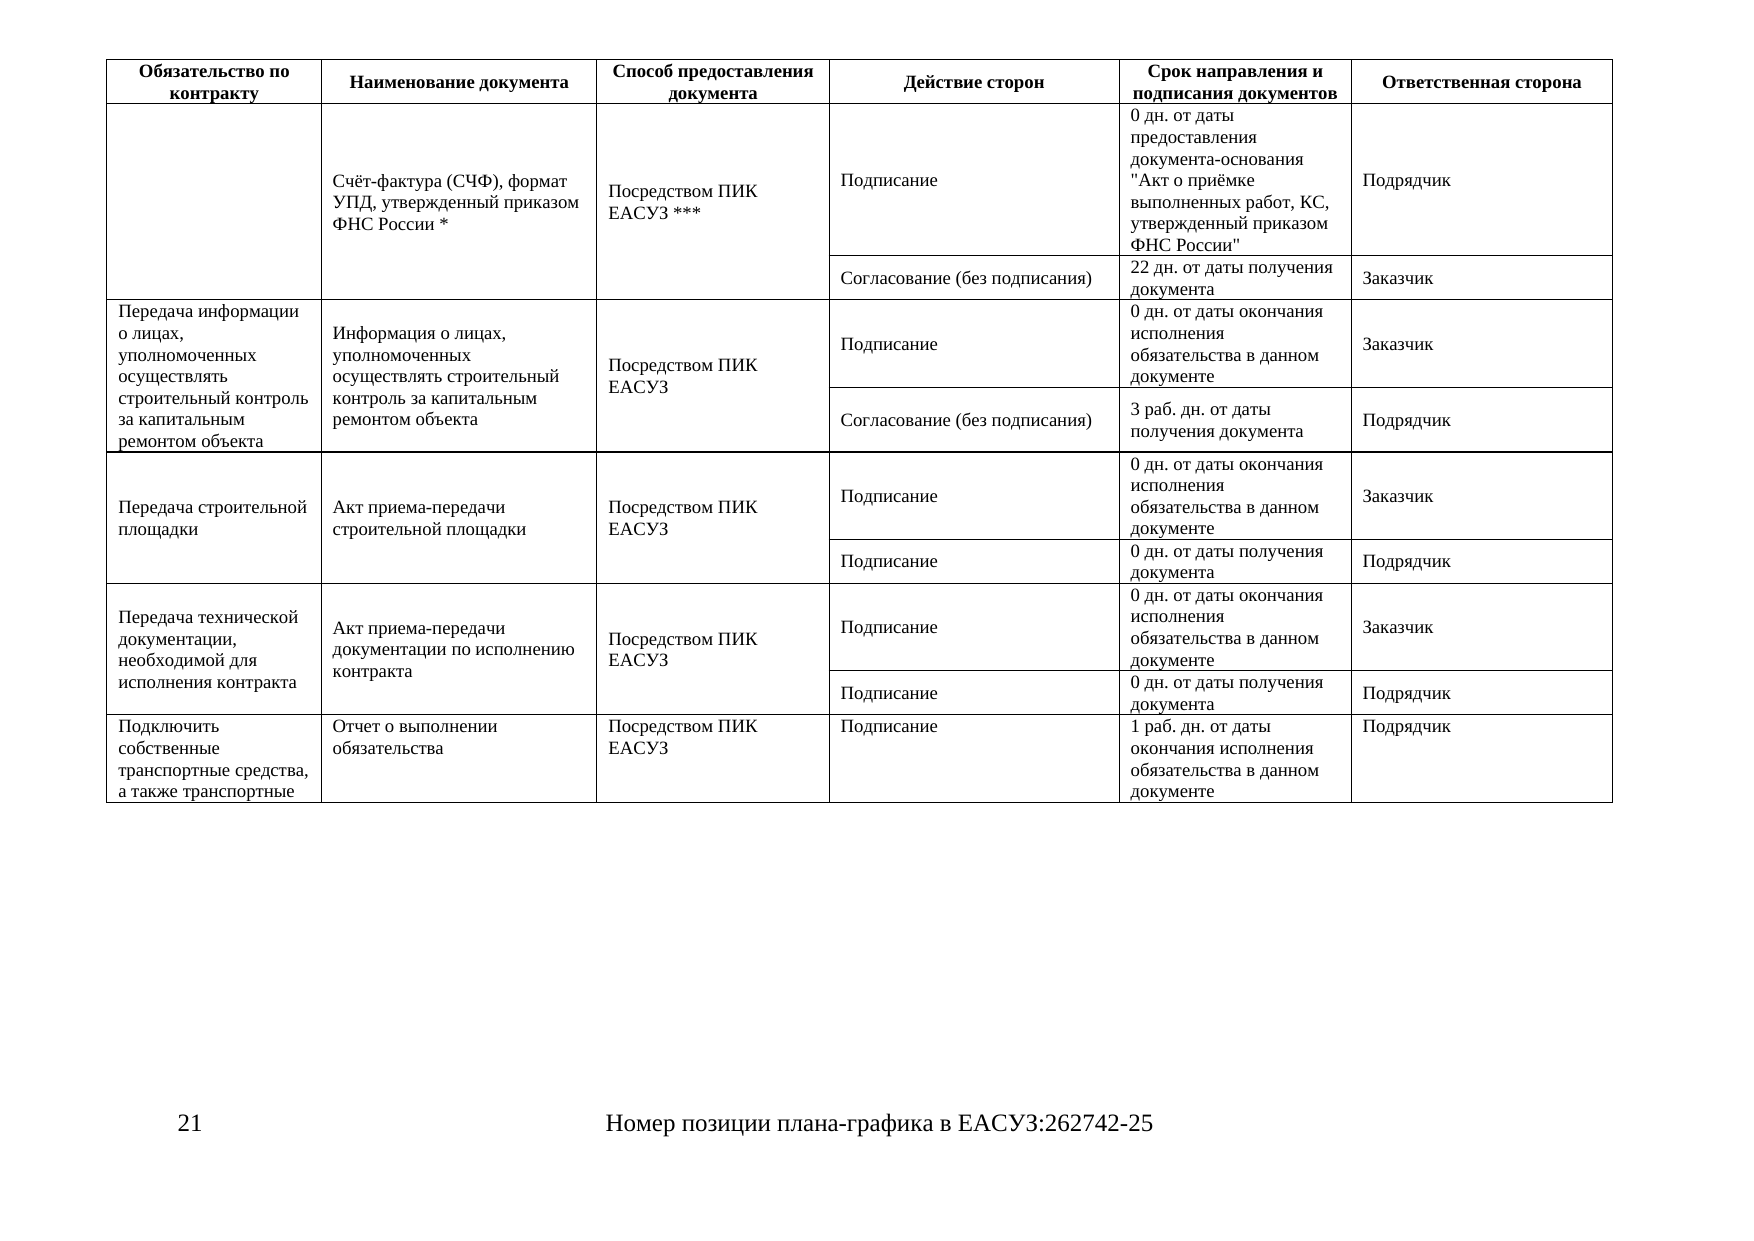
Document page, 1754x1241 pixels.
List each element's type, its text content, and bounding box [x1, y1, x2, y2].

table_cell Заказчик [1352, 453, 1612, 539]
table_header Ответственная сторона [1352, 60, 1612, 103]
table_cell Заказчик [1352, 584, 1612, 670]
table_cell Согласование (без подписания) [830, 256, 1119, 299]
table_cell Посредством ПИК ЕАСУЗ [597, 453, 829, 583]
table_header Способ предоставления документа [597, 60, 829, 103]
table_cell Передача технической документации, необходимой для исполнения контракта [107, 584, 321, 714]
table_cell Подрядчик [1352, 671, 1612, 714]
table_cell Подписание [830, 584, 1119, 670]
table_cell Передача информации о лицах, уполномоченных осуществлять строительный контроль за капитальным ремонтом объекта [107, 300, 321, 451]
table_cell Заказчик [1352, 256, 1612, 299]
table_cell 0 дн. от даты окончания исполнения обязательства в данном документе [1120, 584, 1351, 670]
table_cell Посредством ПИК ЕАСУЗ [597, 584, 829, 714]
table_header Срок направления и подписания документов [1120, 60, 1351, 103]
table_cell Подрядчик [1352, 715, 1612, 802]
table_cell 22 дн. от даты получения документа [1120, 256, 1351, 299]
table_cell Передача строительной площадки [107, 453, 321, 583]
table_cell Подписание [830, 104, 1119, 255]
table_cell Акт приема-передачи документации по исполнению контракта [322, 584, 596, 714]
table_cell Подрядчик [1352, 388, 1612, 451]
table_cell Подрядчик [1352, 104, 1612, 255]
table_cell 1 раб. дн. от даты окончания исполнения обязательства в данном документе [1120, 715, 1351, 802]
table_cell 0 дн. от даты получения документа [1120, 671, 1351, 714]
table_cell Посредством ПИК ЕАСУЗ *** [597, 104, 829, 299]
table_cell Согласование (без подписания) [830, 388, 1119, 451]
table_cell 0 дн. от даты окончания исполнения обязательства в данном документе [1120, 300, 1351, 387]
table_cell Отчет о выполнении обязательства [322, 715, 596, 802]
table_header Действие сторон [830, 60, 1119, 103]
table_cell Информация о лицах, уполномоченных осуществлять строительный контроль за капитальным ремонтом объекта [322, 300, 596, 451]
table_cell Счёт-фактура (СЧФ), формат УПД, утвержденный приказом ФНС России * [322, 104, 596, 299]
table_cell Подписание [830, 715, 1119, 802]
table_cell 3 раб. дн. от даты получения документа [1120, 388, 1351, 451]
table_header Наименование документа [322, 60, 596, 103]
table_cell Подписание [830, 671, 1119, 714]
table_cell 0 дн. от даты предоставления документа-основания "Акт о приёмке выполненных работ, КС, утвержденный приказом ФНС России" [1120, 104, 1351, 255]
table_cell Заказчик [1352, 300, 1612, 387]
table_cell Акт приема-передачи строительной площадки [322, 453, 596, 583]
table_cell Подписание [830, 453, 1119, 539]
table_header Обязательство по контракту [107, 60, 321, 103]
table_cell Подписание [830, 300, 1119, 387]
table_cell 0 дн. от даты окончания исполнения обязательства в данном документе [1120, 453, 1351, 539]
table_cell Подписание [830, 540, 1119, 583]
table_cell Посредством ПИК ЕАСУЗ [597, 715, 829, 802]
table_cell Посредством ПИК ЕАСУЗ [597, 300, 829, 451]
table_cell 0 дн. от даты получения документа [1120, 540, 1351, 583]
table_cell Подрядчик [1352, 540, 1612, 583]
